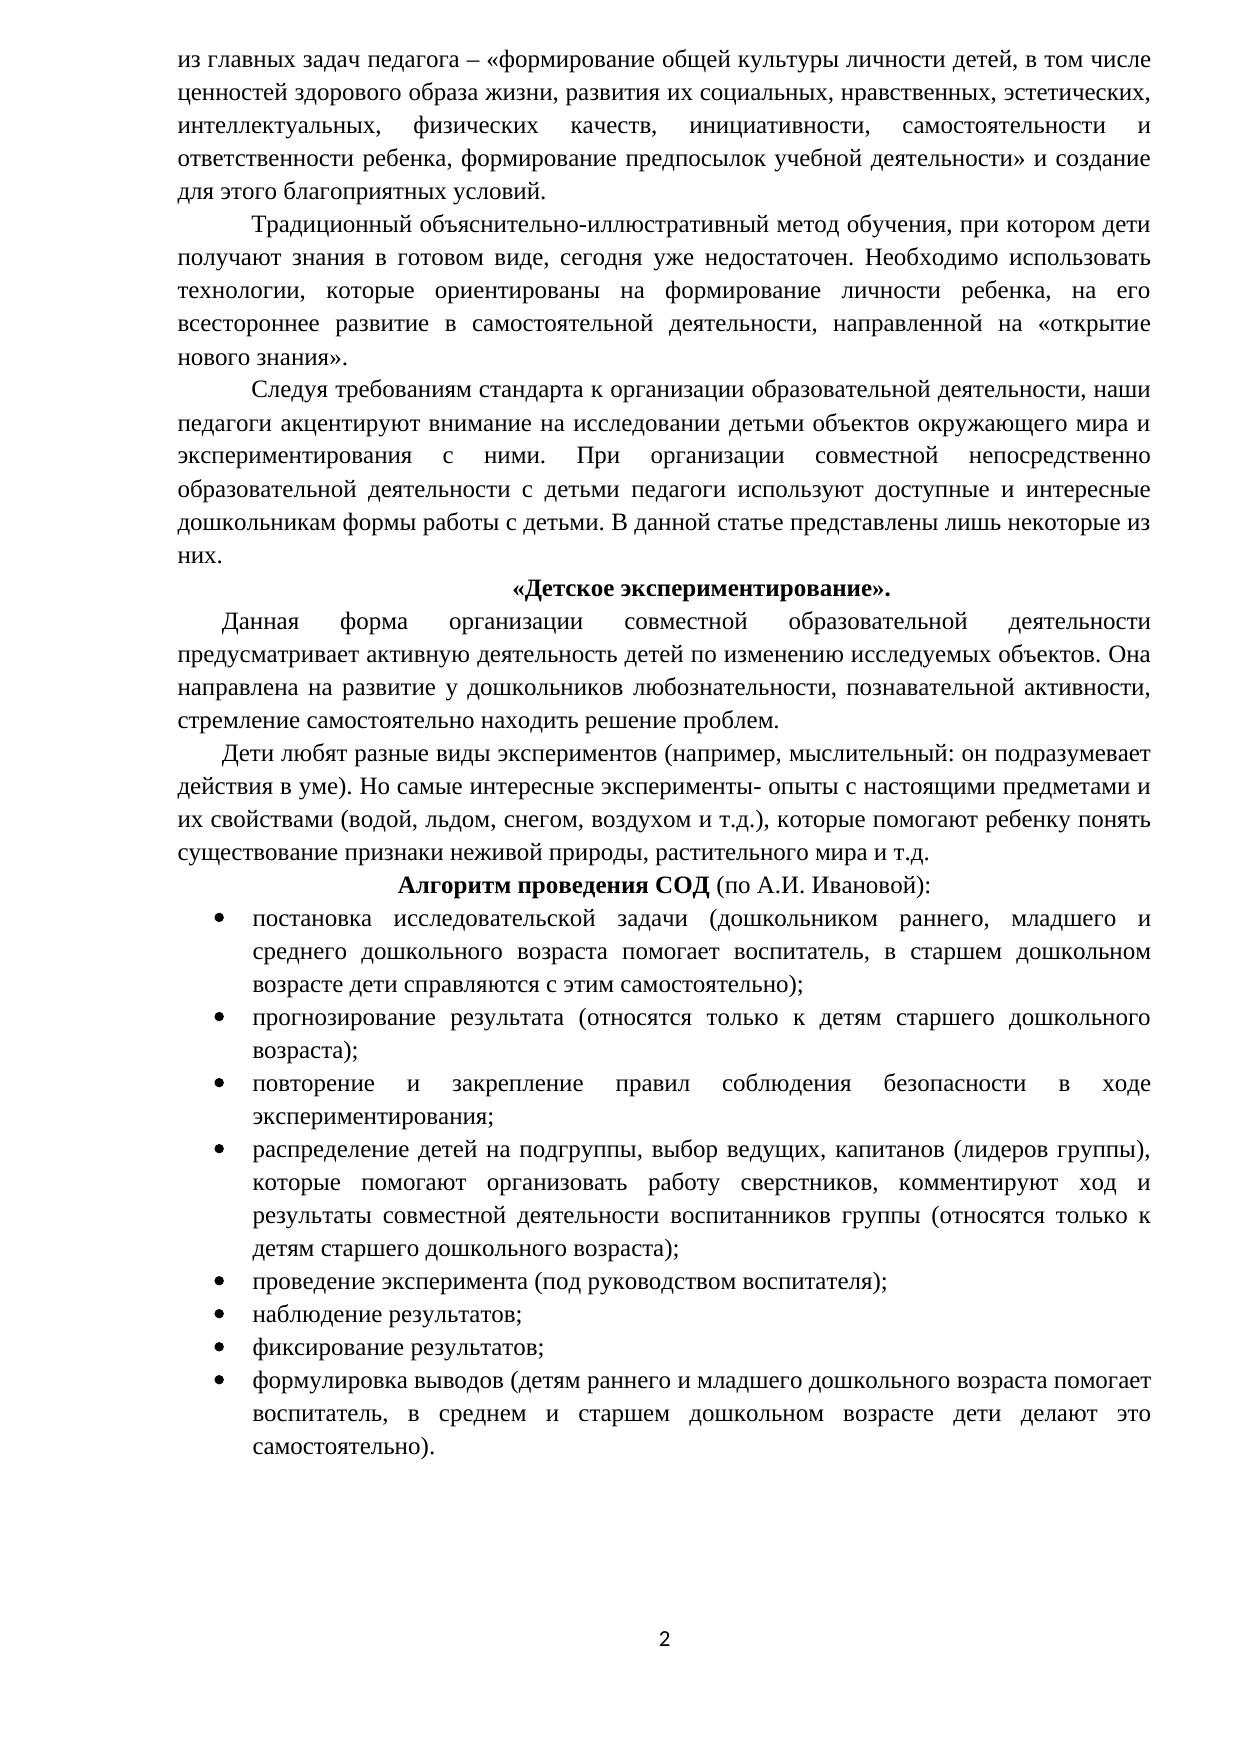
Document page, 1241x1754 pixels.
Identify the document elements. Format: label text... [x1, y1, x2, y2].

text Алгоритм проведения СОД (по А.И. Ивановой): [177, 870, 1152, 899]
list распределение детей на подгруппы, выбор ведущих, капитанов (лидеров группы), которые помогают организовать работу сверстников, комментируют ход и результаты совместной деятельности воспитанников группы (относятся только к детям старшего дошкольного возраста); [215, 1134, 1152, 1262]
list повторение и закрепление правил соблюдения безопасности в ходе экспериментирования; [215, 1068, 1152, 1130]
text Традиционный объяснительно-иллюстративный метод обучения, при котором дети получают знания в готовом виде, сегодня уже недостаточен. Необходимо использовать технологии, которые ориентированы на формирование личности ребенка, на его всестороннее развитие в самостоятельной деятельности, направленной на «открытие нового знания». [177, 209, 1152, 370]
list постановка исследовательской задачи (дошкольником раннего, младшего и среднего дошкольного возраста помогает воспитатель, в старшем дошкольном возрасте дети справляются с этим самостоятельно); [215, 903, 1152, 998]
list наблюдение результатов; [215, 1299, 1152, 1328]
text Следуя требованиям стандарта к организации образовательной деятельности, наши педагоги акцентируют внимание на исследовании детьми объектов окружающего мира и экспериментирования с ними. При организации совместной непосредственно образовательной деятельности с детьми педагоги используют доступные и интересные дошкольникам формы работы с детьми. В данной статье представлены лишь некоторые из них. [177, 374, 1152, 568]
list формулировка выводов (детям раннего и младшего дошкольного возраста помогает воспитатель, в среднем и старшем дошкольном возрасте дети делают это самостоятельно). [215, 1365, 1152, 1460]
list фиксирование результатов; [215, 1332, 1152, 1361]
list прогнозирование результата (относятся только к детям старшего дошкольного возраста); [215, 1002, 1152, 1064]
text «Детское экспериментирование». [177, 573, 1152, 601]
list проведение эксперимента (под руководством воспитателя); [215, 1266, 1152, 1295]
text Данная форма организации совместной образовательной деятельности предусматривает активную деятельность детей по изменению исследуемых объектов. Она направлена на развитие у дошкольников любознательности, познавательной активности, стремление самостоятельно находить решение проблем. [177, 606, 1152, 733]
text Дети любят разные виды экспериментов (например, мыслительный: он подразумевает действия в уме). Но самые интересные эксперименты- опыты с настоящими предметами и их свойствами (водой, льдом, снегом, воздухом и т.д.), которые помогают ребенку понять существование признаки неживой природы, растительного мира и т.д. [177, 738, 1152, 866]
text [177, 44, 1152, 205]
